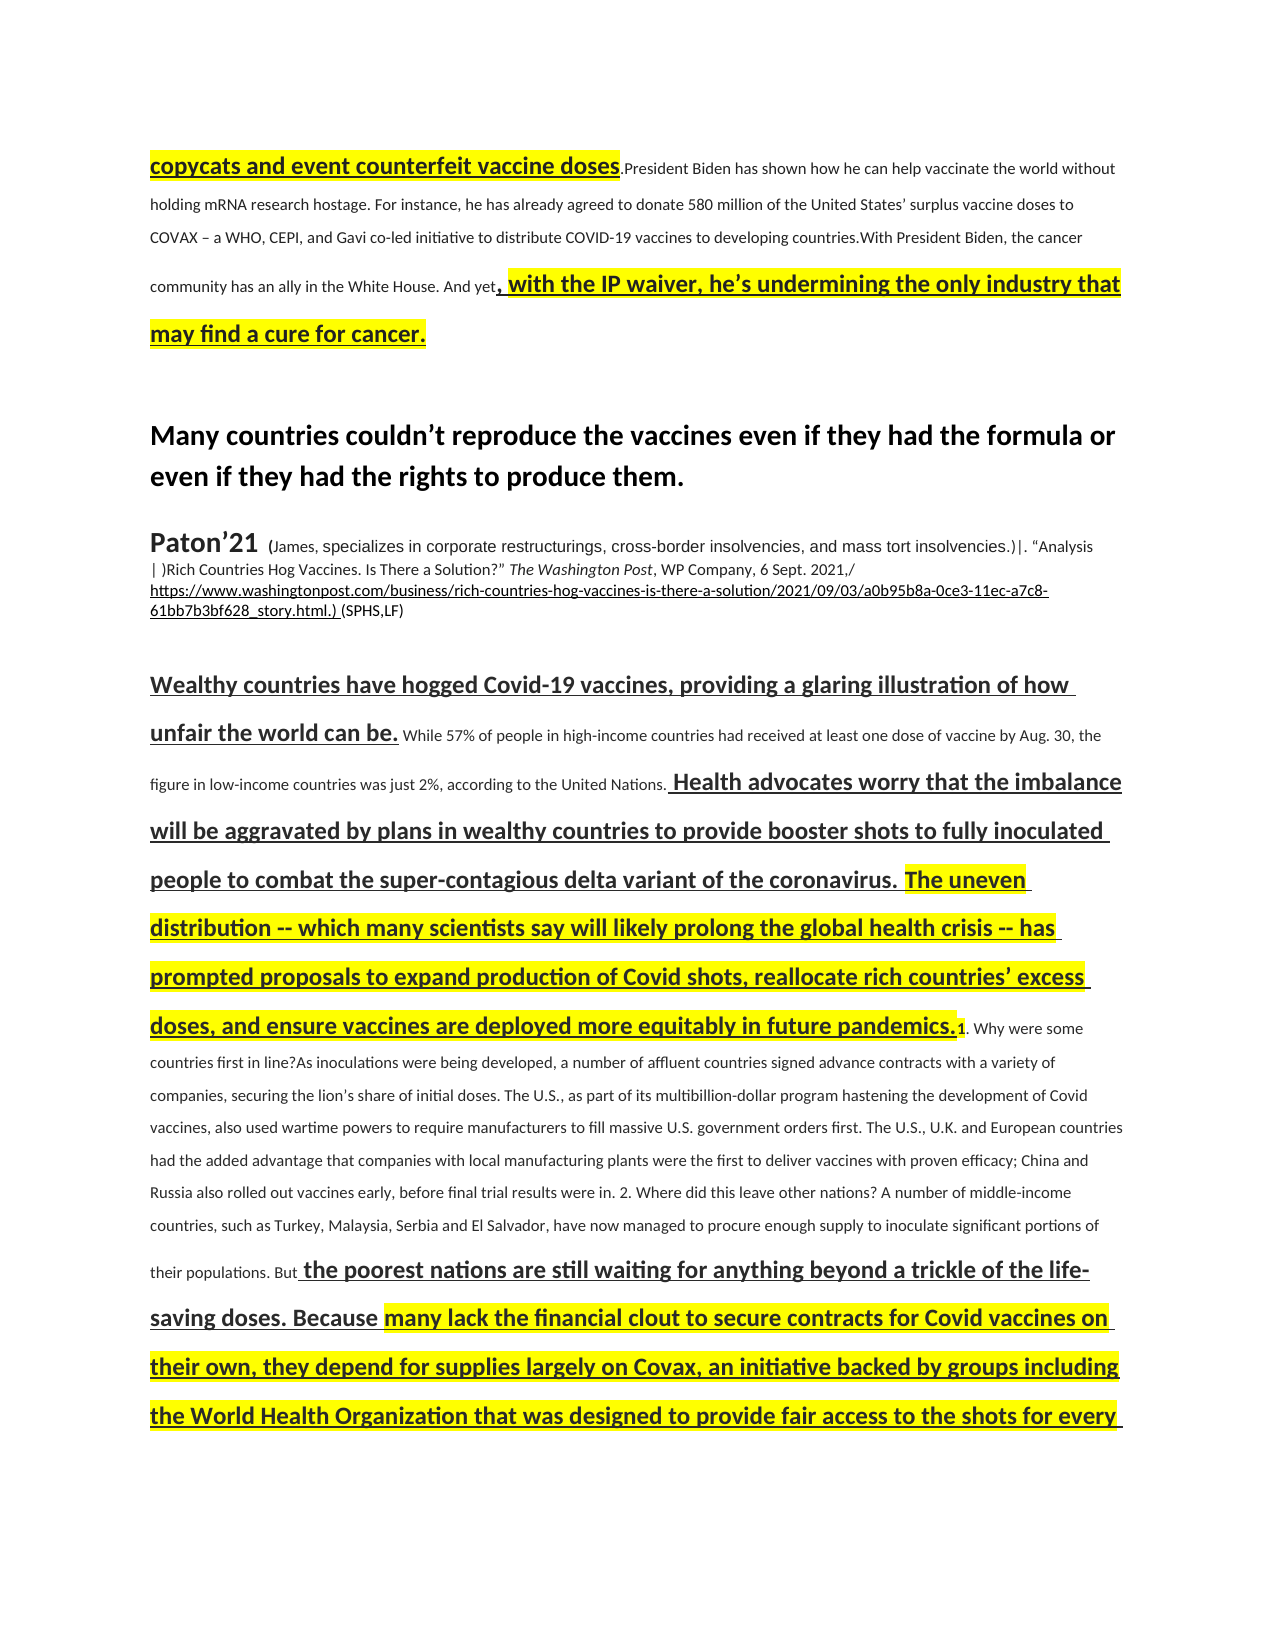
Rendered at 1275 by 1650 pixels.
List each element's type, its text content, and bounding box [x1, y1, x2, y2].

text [150, 669, 1125, 1468]
text Many countries couldn’t reproduce the vaccines even if they had the formula or even if they had the rights to produce them. [150, 417, 1125, 494]
text Paton’21 (James, specializes in corporate restructurings, cross-border insolvencies, and mass tort insolvencies.)|. “Analysis | )Rich Countries Hog Vaccines. Is There a Solution?” The Washington Post, WP Company, 6 Sept. 2021,/ https://www.washingtonpost.com/business/rich-countries-hog-vaccines-is-there-a-solution/2021/09/03/a0b95b8a-0ce3-11ec-a7c8-61bb7b3bf628_story.html.) (SPHS,LF) [150, 524, 1125, 621]
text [150, 150, 1125, 349]
